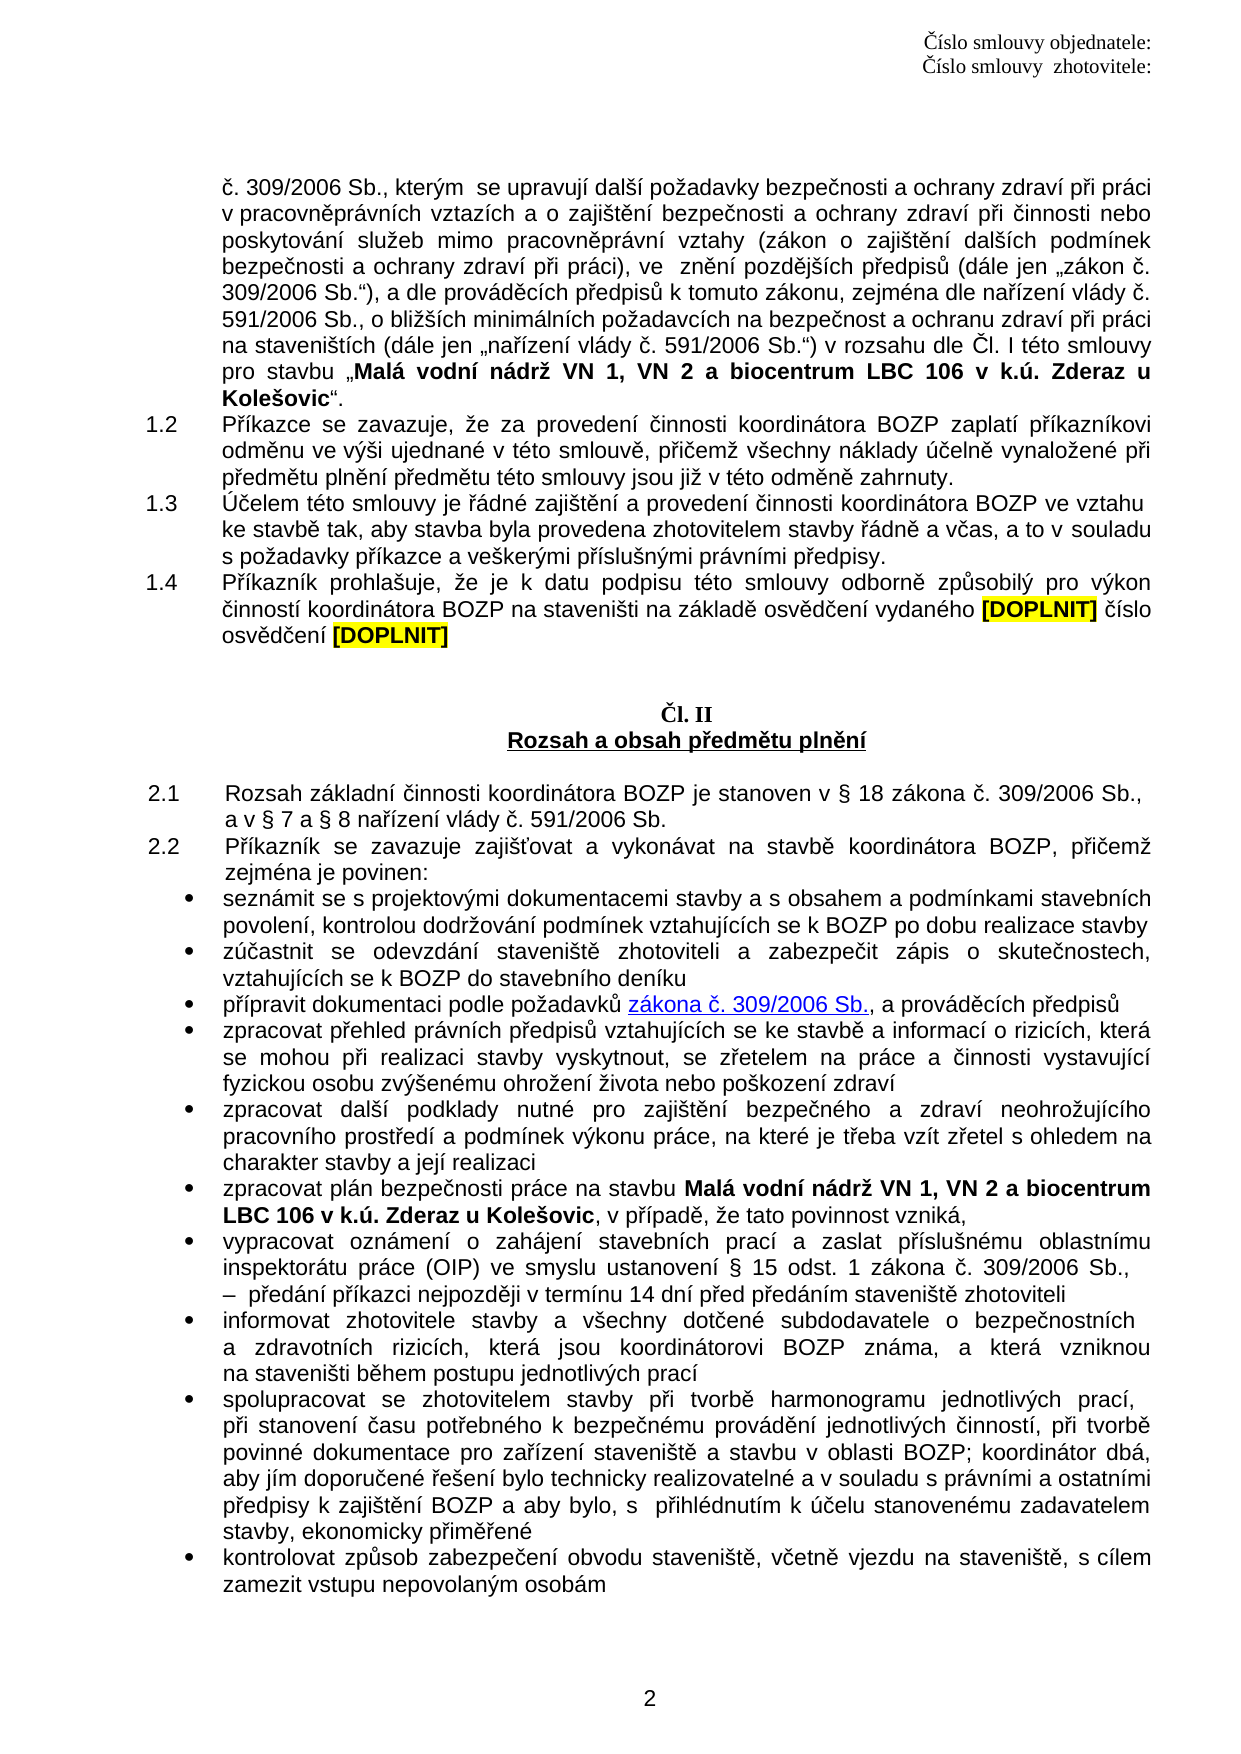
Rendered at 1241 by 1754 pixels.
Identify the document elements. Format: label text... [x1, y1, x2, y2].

list kontrolovat způsob zabezpečení obvodu staveniště, včetně vjezdu na staveniště, s cílem zamezit vstupu nepovolaným osobám [185, 1544, 1152, 1597]
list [177, 174, 1152, 411]
list Příkazce se zavazuje, že za provedení činnosti koordinátora BOZP zaplatí příkazníkovi odměnu ve výši ujednané v této smlouvě, přičemž všechny náklady účelně vynaložené při předmětu plnění předmětu této smlouvy jsou již v této odměně zahrnuty. [177, 411, 1152, 490]
list Účelem této smlouvy je řádné zajištění a provedení činnosti koordinátora BOZP ve vztahu ke stavbě tak, aby stavba byla provedena zhotovitelem stavby řádně a včas, a to v souladu s požadavky příkazce a veškerými příslušnými právními předpisy. [177, 490, 1152, 569]
list přípravit dokumentaci podle požadavků zákona č. 309/2006 Sb., a prováděcích předpisů [185, 991, 1152, 1017]
list zpracovat plán bezpečnosti práce na stavbu Malá vodní nádrž VN 1, VN 2 a biocentrum LBC 106 v k.ú. Zderaz u Kolešovic, v případě, že tato povinnost vzniká, [185, 1175, 1152, 1228]
list Rozsah a obsah předmětu plnění [222, 727, 1152, 754]
list zúčastnit se odevzdání staveniště zhotoviteli a zabezpečit zápis o skutečnostech, vztahujících se k BOZP do stavebního deníku [185, 938, 1152, 991]
list vypracovat oznámení o zahájení stavebních prací a zaslat příslušnému oblastnímu inspektorátu práce (OIP) ve smyslu ustanovení § 15 odst. 1 zákona č. 309/2006 Sb., – předání příkazci nejpozději v termínu 14 dní před předáním staveniště zhotoviteli [185, 1228, 1152, 1307]
list I [222, 701, 1152, 727]
list informovat zhotovitele stavby a všechny dotčené subdodavatele o bezpečnostních a zdravotních rizicích, která jsou koordinátorovi BOZP známa, a která vzniknou na staveništi během postupu jednotlivých prací [185, 1307, 1152, 1386]
list zpracovat přehled právních předpisů vztahujících se ke stavbě a informací o rizicích, která se mohou při realizaci stavby vyskytnout, se zřetelem na práce a činnosti vystavující fyzickou osobu zvýšenému ohrožení života nebo poškození zdraví [185, 1017, 1152, 1096]
list seznámit se s projektovými dokumentacemi stavby a s obsahem a podmínkami stavebních povolení, kontrolou dodržování podmínek vztahujících se k BOZP po dobu realizace stavby [185, 885, 1152, 938]
list Rozsah základní činnosti koordinátora BOZP je stanoven v § 18 zákona č. 309/2006 Sb., a v § 7 a § 8 nařízení vlády č. 591/2006 Sb. [148, 780, 1152, 833]
list Příkazník se zavazuje zajišťovat a vykonávat na stavbě koordinátora BOZP, přičemž zejména je povinen: [148, 833, 1152, 885]
list zpracovat další podklady nutné pro zajištění bezpečného a zdraví neohrožujícího pracovního prostředí a podmínek výkonu práce, na které je třeba vzít zřetel s ohledem na charakter stavby a její realizaci [185, 1096, 1152, 1175]
list spolupracovat se zhotovitelem stavby při tvorbě harmonogramu jednotlivých prací, při stanovení času potřebného k bezpečnému provádění jednotlivých činností, při tvorbě povinné dokumentace pro zařízení staveniště a stavbu v oblasti BOZP; koordinátor dbá, aby jím doporučené řešení bylo technicky realizovatelné a v souladu s právními a ostatními předpisy k zajištění BOZP a aby bylo, s přihlédnutím k účelu stanovenému zadavatelem stavby, ekonomicky přiměřené [185, 1386, 1152, 1544]
list Příkazník prohlašuje, že je k datu podpisu této smlouvy odborně způsobilý pro výkon činností koordinátora BOZP na staveništi na základě osvědčení vydaného [DOPLNIT] číslo osvědčení [DOPLNIT] [177, 569, 1152, 648]
